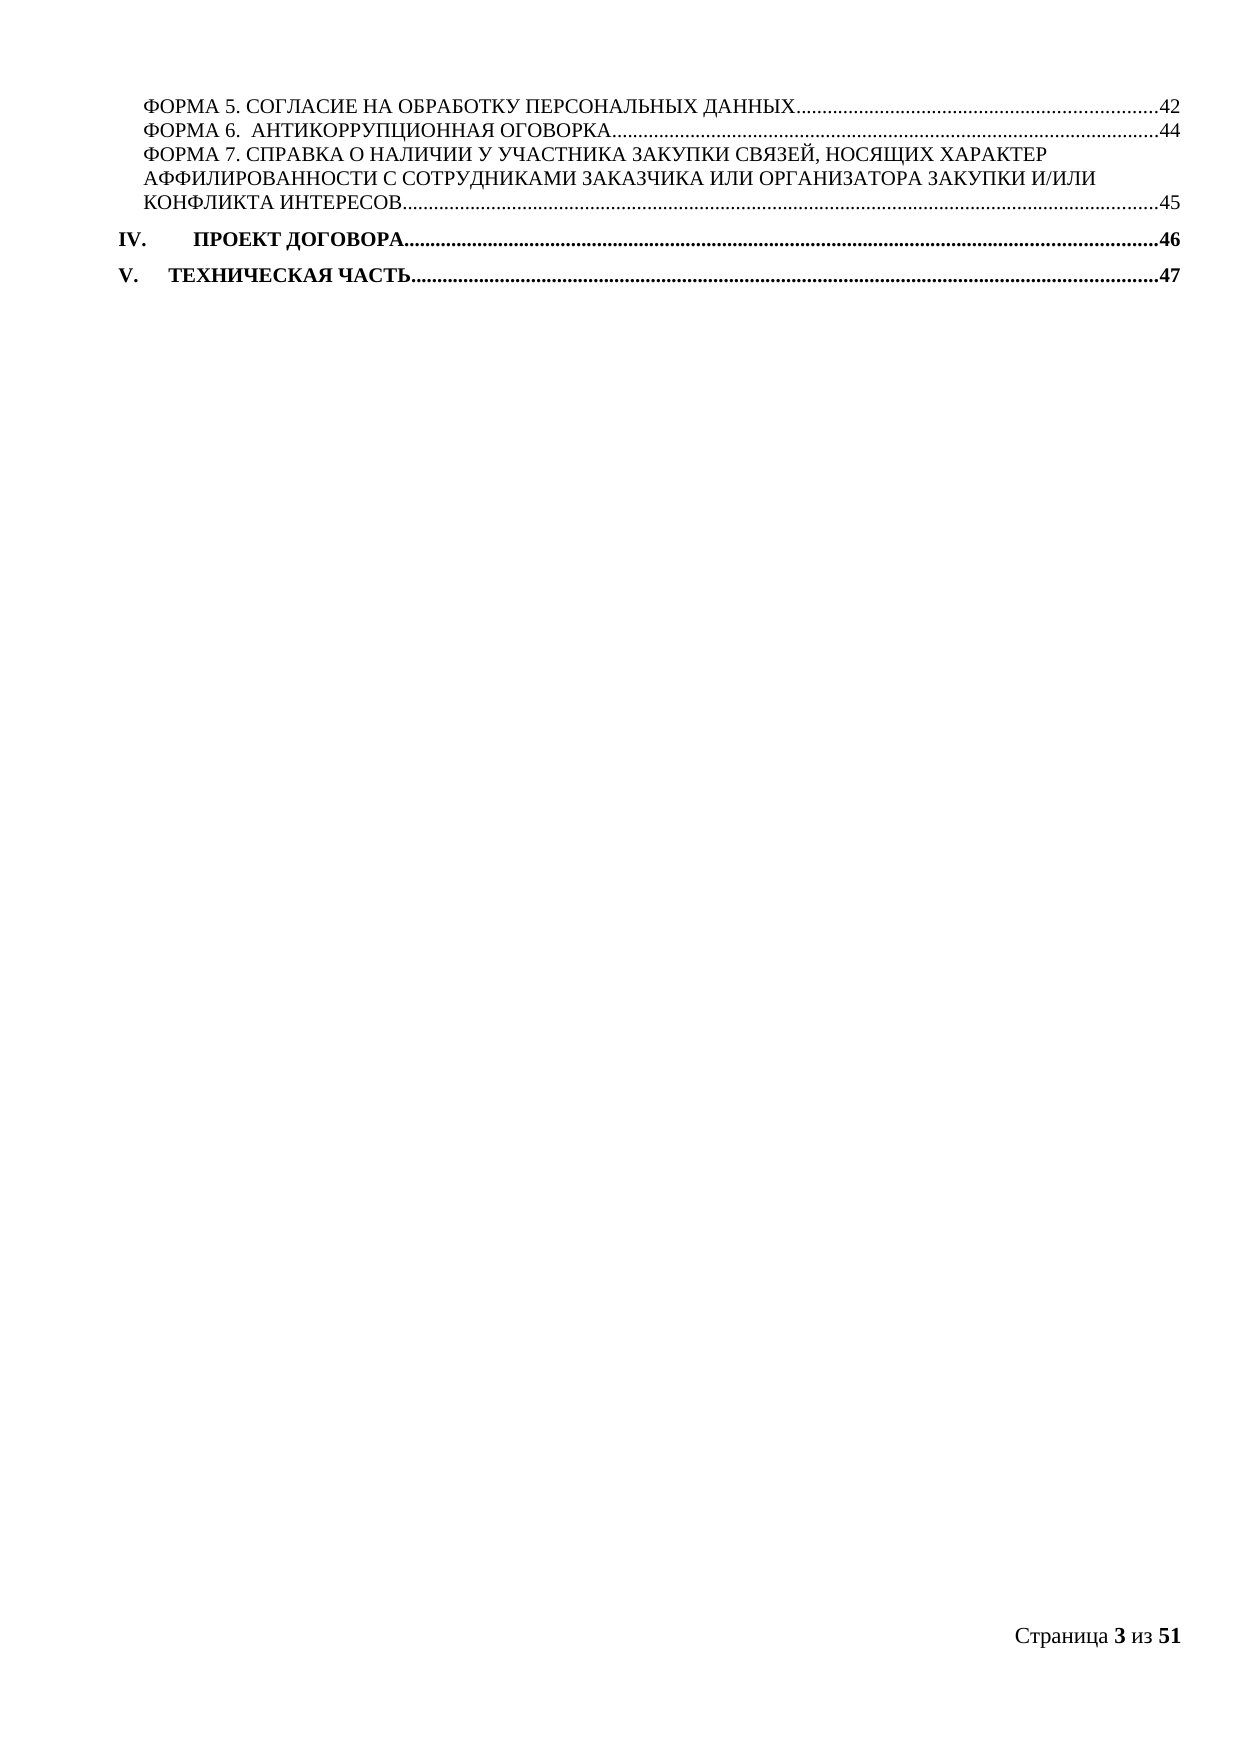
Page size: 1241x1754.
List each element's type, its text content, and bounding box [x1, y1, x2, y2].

text ФОРМА 6. АНТИКОРРУПЦИОННАЯ ОГОВОРКА 44 [143, 118, 1181, 142]
text ФОРМА 7. СПРАВКА О НАЛИЧИИ У УЧАСТНИКА ЗАКУПКИ СВЯЗЕЙ, НОСЯЩИХ ХАРАКТЕР АФФИЛИРОВАННОСТИ С СОТРУДНИКАМИ ЗАКАЗЧИКА ИЛИ ОРГАНИЗАТОРА ЗАКУПКИ И/ИЛИ КОНФЛИКТА ИНТЕРЕСОВ 45 [143, 142, 1181, 214]
text IV. ПРОЕКТ ДОГОВОРА 46 [118, 227, 1181, 251]
text V. ТЕХНИЧЕСКАЯ ЧАСТЬ 47 [118, 263, 1181, 287]
text ФОРМА 5. СОГЛАСИЕ НА ОБРАБОТКУ ПЕРСОНАЛЬНЫХ ДАННЫХ 42 [143, 94, 1181, 118]
